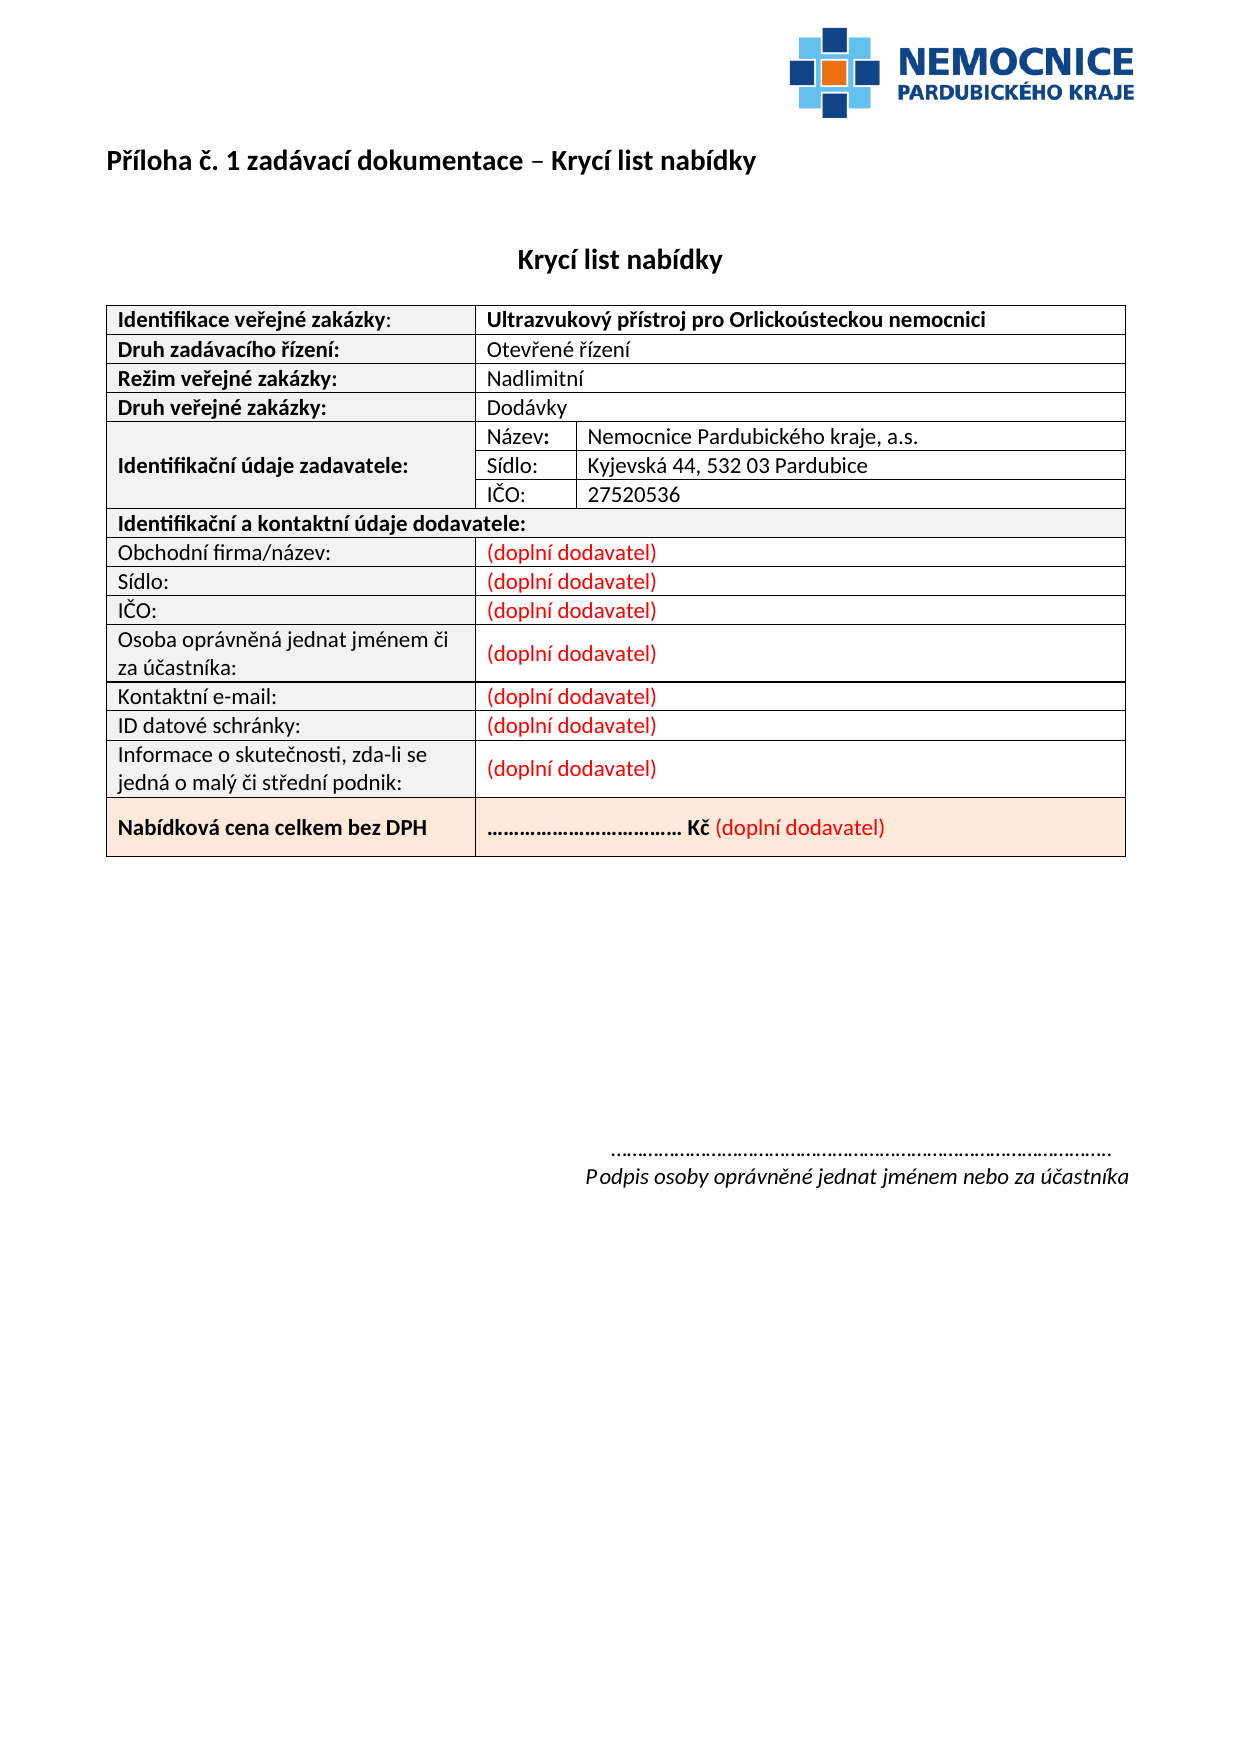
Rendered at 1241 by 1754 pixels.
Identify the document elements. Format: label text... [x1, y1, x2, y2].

table_cell Sídlo: [107, 567, 475, 595]
table_cell Kyjevská 44, 532 03 Pardubice [577, 451, 1125, 479]
table_cell Druh zadávacího řízení: [107, 335, 475, 363]
table_cell ID datové schránky: [107, 711, 475, 739]
table_cell 27520536 [577, 480, 1125, 508]
table_cell (doplní dodavatel) [476, 625, 1125, 681]
table_cell IČO: [107, 596, 475, 624]
table_cell Osoba oprávněná jednat jménem či za účastníka: [107, 625, 475, 681]
text Krycí list nabídky [106, 241, 1134, 277]
table_cell Název: [476, 422, 576, 450]
table_cell IČO: [476, 480, 576, 508]
table_cell Informace o skutečnosti, zda-li se jedná o malý či střední podnik: [107, 741, 475, 797]
table_cell Identifikační údaje zadavatele: [107, 422, 475, 508]
table_cell (doplní dodavatel) [476, 683, 1125, 710]
table_cell Nabídková cena celkem bez DPH [107, 798, 475, 856]
table_cell Identifikační a kontaktní údaje dodavatele: [107, 509, 1125, 537]
table_cell (doplní dodavatel) [476, 711, 1125, 739]
text Příloha č. 1 zadávací dokumentace – Krycí list nabídky [106, 142, 1134, 177]
table_cell Režim veřejné zakázky: [107, 364, 475, 392]
table_cell (doplní dodavatel) [476, 596, 1125, 624]
table_cell (doplní dodavatel) [476, 538, 1125, 566]
table_header Identifikace veřejné zakázky: [107, 306, 475, 334]
table_cell (doplní dodavatel) [476, 741, 1125, 797]
table_cell Druh veřejné zakázky: [107, 393, 475, 421]
table_cell ……………………………… Kč (doplní dodavatel) [476, 798, 1125, 856]
text Podpis osoby oprávněné jednat jménem nebo za účastníka [106, 1162, 1134, 1190]
table_header Ultrazvukový přístroj pro Orlickoústeckou nemocnici [476, 306, 1125, 334]
table_cell Sídlo: [476, 451, 576, 479]
table_cell Otevřené řízení [476, 335, 1125, 363]
table_cell (doplní dodavatel) [476, 567, 1125, 595]
table_cell Nemocnice Pardubického kraje, a.s. [577, 422, 1125, 450]
text ………………………………………………………………………………….. [106, 1134, 1134, 1162]
table_cell Dodávky [476, 393, 1125, 421]
table_cell Obchodní firma/název: [107, 538, 475, 566]
table_cell Kontaktní e-mail: [107, 683, 475, 710]
table_cell Nadlimitní [476, 364, 1125, 392]
picture [788, 26, 1134, 119]
